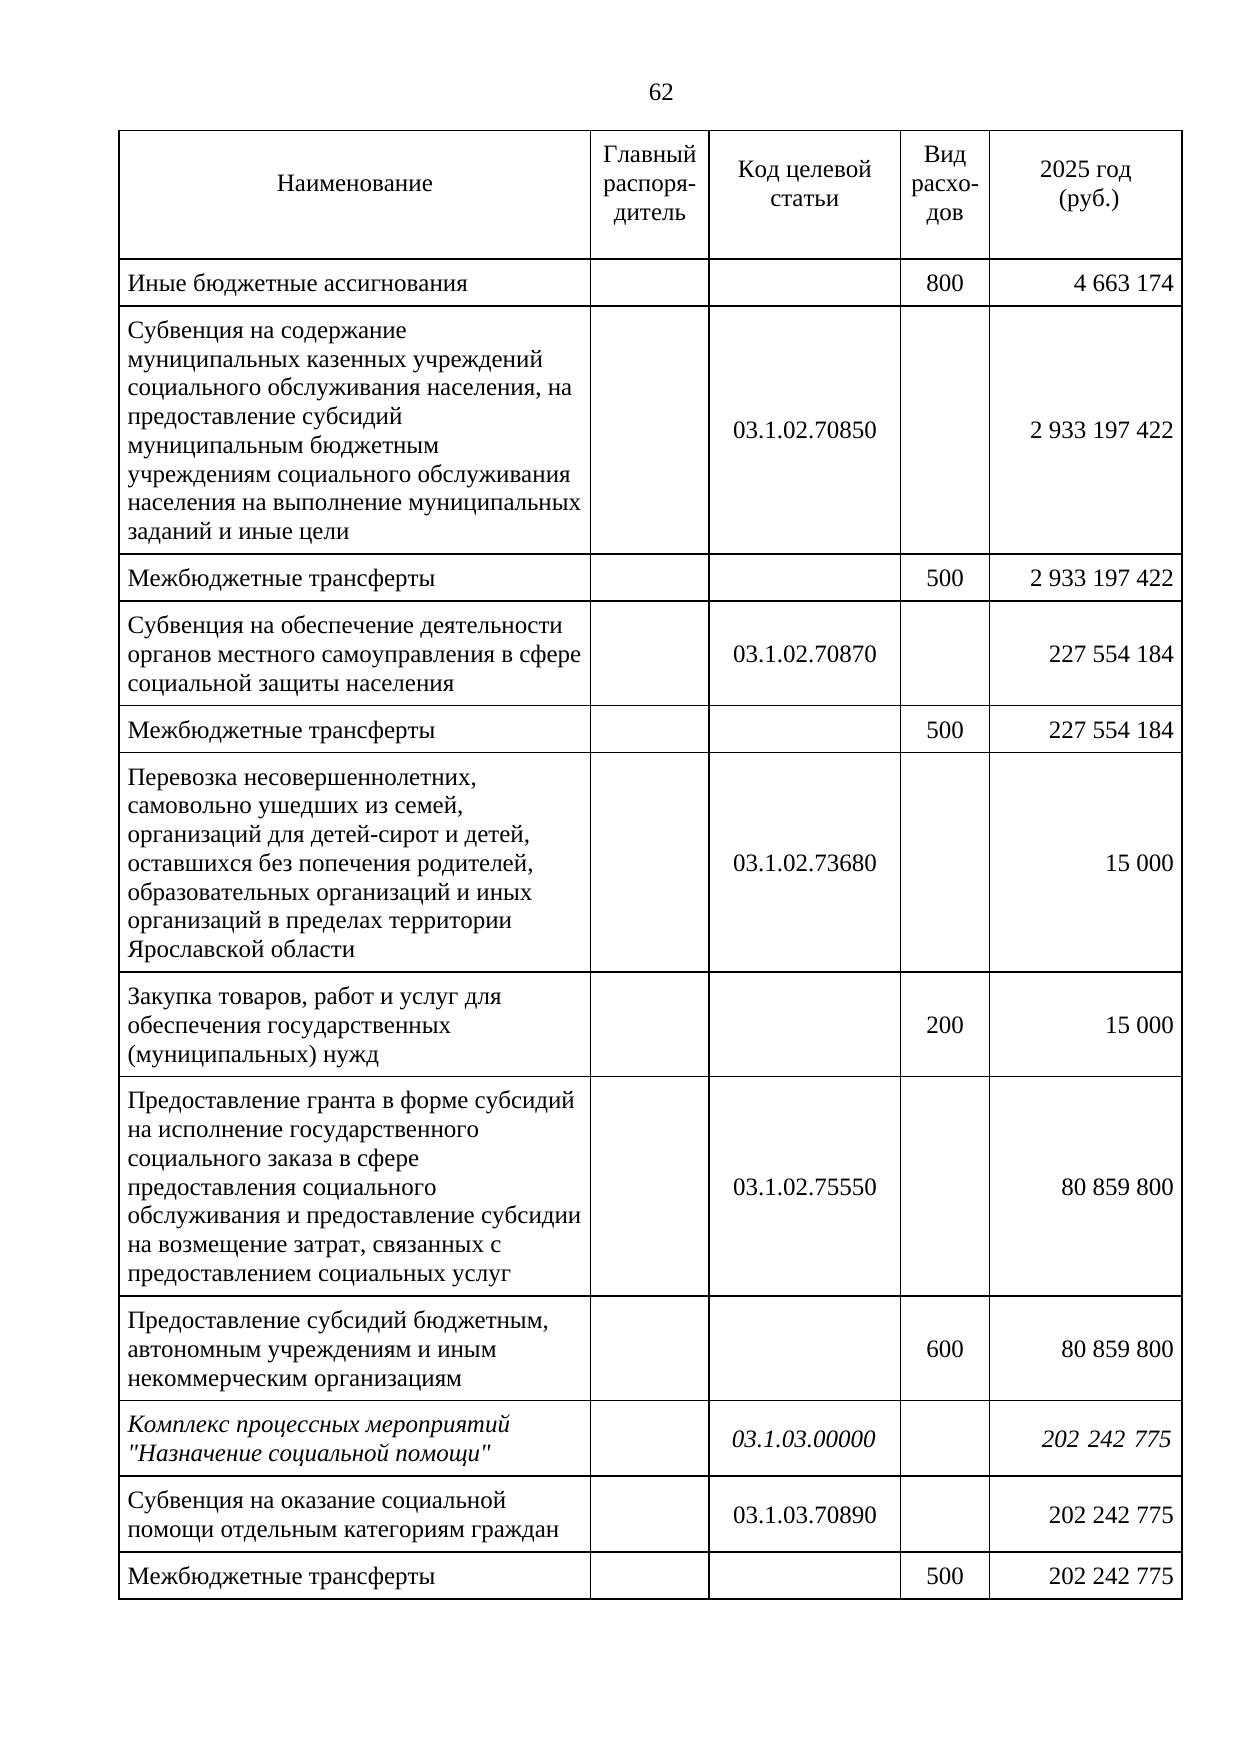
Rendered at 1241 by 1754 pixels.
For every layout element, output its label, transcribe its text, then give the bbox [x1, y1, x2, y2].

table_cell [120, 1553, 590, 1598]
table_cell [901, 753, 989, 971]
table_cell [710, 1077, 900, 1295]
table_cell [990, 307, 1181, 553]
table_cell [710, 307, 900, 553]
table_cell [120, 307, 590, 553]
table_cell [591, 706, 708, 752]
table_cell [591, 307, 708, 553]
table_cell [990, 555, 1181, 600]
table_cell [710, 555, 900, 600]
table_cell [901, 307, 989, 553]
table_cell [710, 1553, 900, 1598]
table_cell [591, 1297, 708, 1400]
table_header Вид расхо-дов [901, 131, 989, 258]
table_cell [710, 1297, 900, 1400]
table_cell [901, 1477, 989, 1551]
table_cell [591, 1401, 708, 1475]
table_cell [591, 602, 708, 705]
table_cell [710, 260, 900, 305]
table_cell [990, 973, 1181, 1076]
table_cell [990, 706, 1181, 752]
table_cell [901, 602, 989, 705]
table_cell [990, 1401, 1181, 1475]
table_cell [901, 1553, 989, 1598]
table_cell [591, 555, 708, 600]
table_header Код целевой статьи [710, 131, 900, 258]
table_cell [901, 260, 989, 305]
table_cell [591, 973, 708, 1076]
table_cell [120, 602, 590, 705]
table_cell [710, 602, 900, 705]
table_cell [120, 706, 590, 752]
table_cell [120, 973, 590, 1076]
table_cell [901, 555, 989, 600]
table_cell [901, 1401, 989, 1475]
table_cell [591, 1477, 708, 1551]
table_header Главный распоря-дитель [591, 131, 708, 258]
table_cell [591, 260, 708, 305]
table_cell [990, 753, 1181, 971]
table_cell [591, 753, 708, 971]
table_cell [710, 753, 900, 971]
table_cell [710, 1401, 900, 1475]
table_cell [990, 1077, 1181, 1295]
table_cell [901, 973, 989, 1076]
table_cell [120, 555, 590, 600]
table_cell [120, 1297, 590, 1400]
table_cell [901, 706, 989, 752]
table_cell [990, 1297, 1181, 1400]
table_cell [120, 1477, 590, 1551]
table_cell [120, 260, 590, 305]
table_header Наименование [120, 131, 590, 258]
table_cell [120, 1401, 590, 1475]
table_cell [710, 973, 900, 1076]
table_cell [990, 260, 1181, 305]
table_header 2025 год (руб.) [990, 131, 1181, 258]
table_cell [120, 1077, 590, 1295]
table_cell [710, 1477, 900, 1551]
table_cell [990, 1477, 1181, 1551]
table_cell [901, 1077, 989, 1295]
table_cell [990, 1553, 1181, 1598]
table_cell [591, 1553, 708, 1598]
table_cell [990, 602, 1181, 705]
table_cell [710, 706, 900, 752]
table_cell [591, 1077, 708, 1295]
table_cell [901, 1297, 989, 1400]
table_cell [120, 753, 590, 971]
